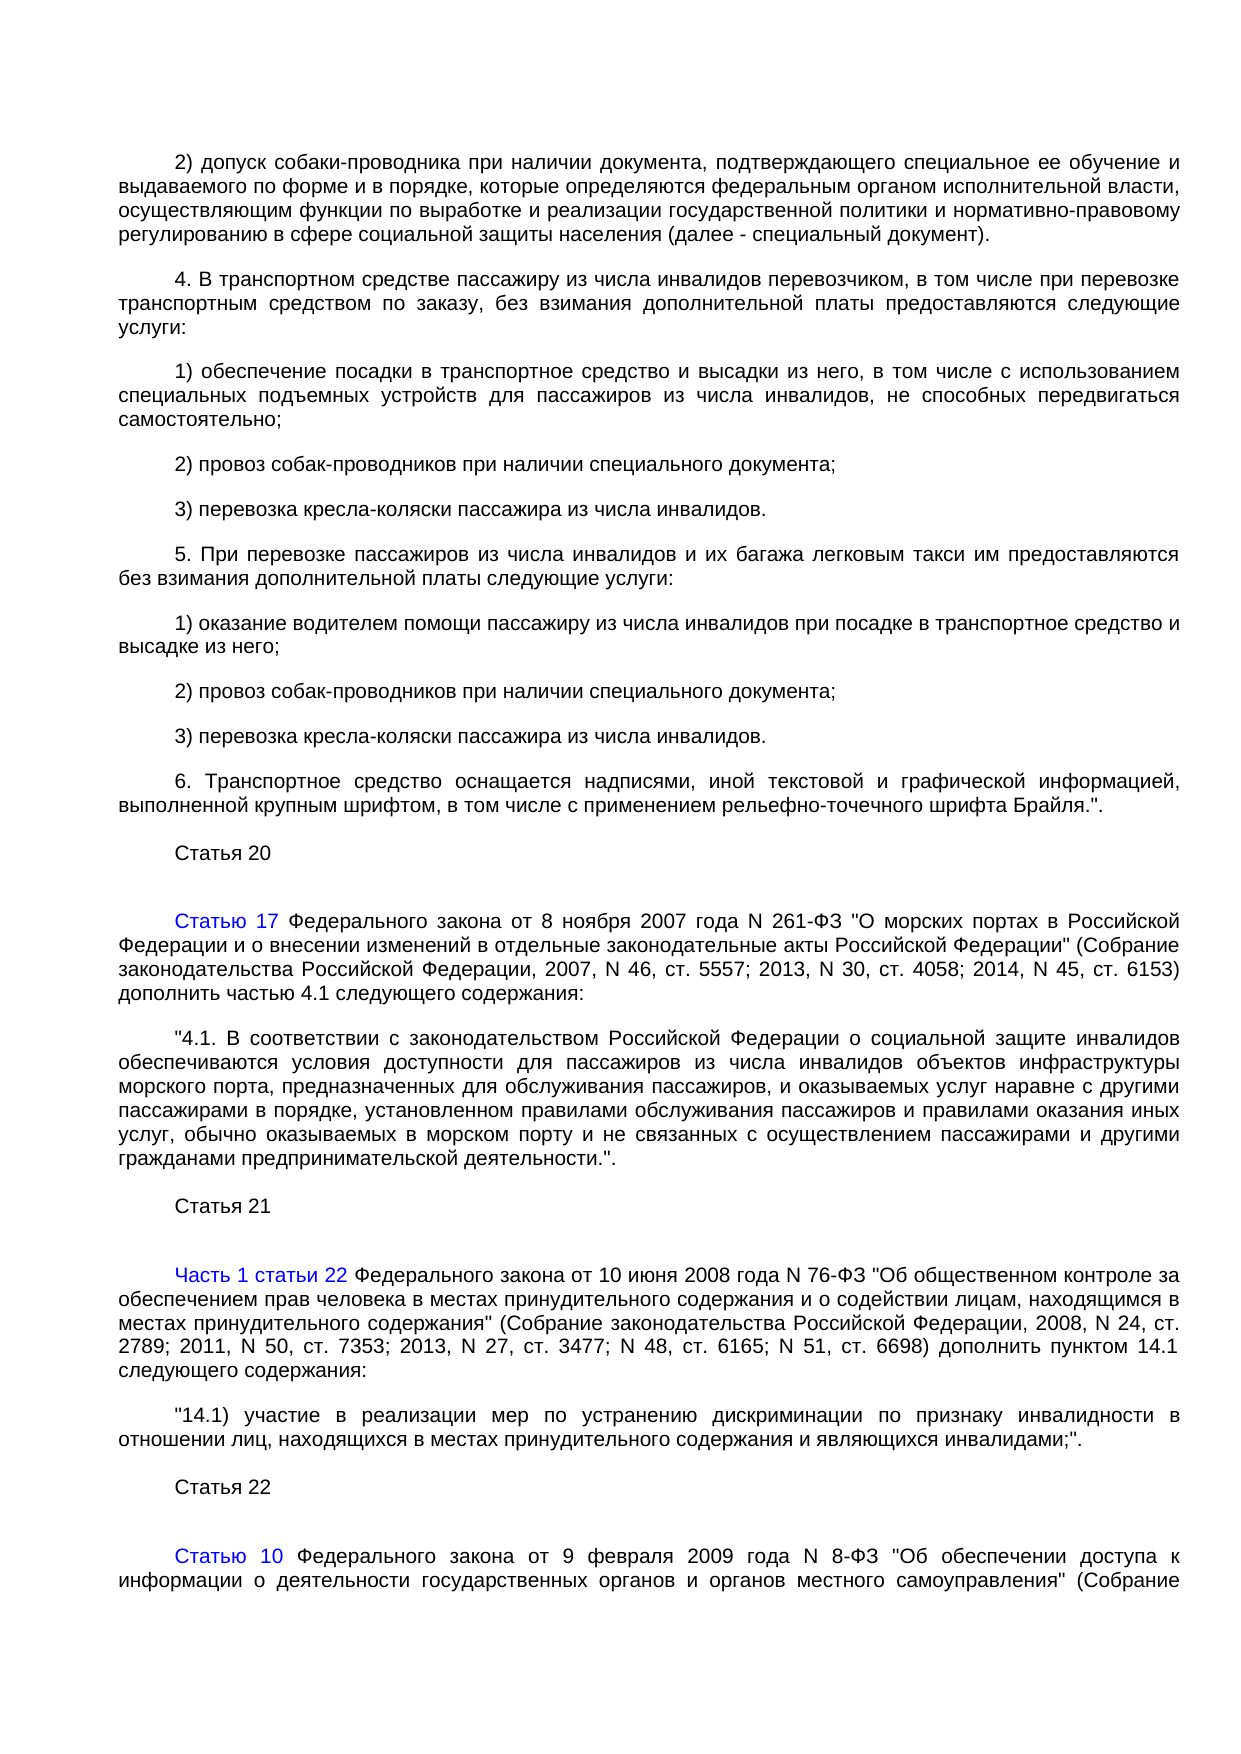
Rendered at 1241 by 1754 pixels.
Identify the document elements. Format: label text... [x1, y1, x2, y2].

text 5. При перевозке пассажиров из числа инвалидов и их багажа легковым такси им предоставляются без взимания дополнительной платы следующие услуги: [118, 542, 1181, 589]
text Статья 22 [118, 1475, 1181, 1499]
text 3) перевозка кресла-коляски пассажира из числа инвалидов. [118, 497, 1181, 521]
text 3) перевозка кресла-коляски пассажира из числа инвалидов. [118, 724, 1181, 748]
text 1) оказание водителем помощи пассажиру из числа инвалидов при посадке в транспортное средство и высадке из него; [118, 610, 1181, 658]
text Часть 1 статьи 22 Федерального закона от 10 июня 2008 года N 76-ФЗ "Об общественном контроле за обеспечением прав человека в местах принудительного содержания и о содействии лицам, находящимся в местах принудительного содержания" (Собрание законодательства Российской Федерации, 2008, N 24, ст. 2789; 2011, N 50, ст. 7353; 2013, N 27, ст. 3477; N 48, ст. 6165; N 51, ст. 6698) дополнить пунктом 14.1 следующего содержания: [118, 1262, 1181, 1382]
text Статья 20 [118, 841, 1181, 864]
text 2) провоз собак-проводников при наличии специального документа; [118, 452, 1181, 476]
text 6. Транспортное средство оснащается надписями, иной текстовой и графической информацией, выполненной крупным шрифтом, в том числе с применением рельефно-точечного шрифта Брайля.". [118, 769, 1181, 817]
text 2) допуск собаки-проводника при наличии документа, подтверждающего специальное ее обучение и выдаваемого по форме и в порядке, которые определяются федеральным органом исполнительной власти, осуществляющим функции по выработке и реализации государственной политики и нормативно-правовому регулированию в сфере социальной защиты населения (далее - специальный документ). [118, 150, 1181, 246]
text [118, 1544, 1181, 1592]
text Статью 17 Федерального закона от 8 ноября 2007 года N 261-ФЗ "О морских портах в Российской Федерации и о внесении изменений в отдельные законодательные акты Российской Федерации" (Собрание законодательства Российской Федерации, 2007, N 46, ст. 5557; 2013, N 30, ст. 4058; 2014, N 45, ст. 6153) дополнить частью 4.1 следующего содержания: [118, 909, 1181, 1005]
text "14.1) участие в реализации мер по устранению дискриминации по признаку инвалидности в отношении лиц, находящихся в местах принудительного содержания и являющихся инвалидами;". [118, 1403, 1181, 1451]
text Статья 21 [118, 1194, 1181, 1218]
text 4. В транспортном средстве пассажиру из числа инвалидов перевозчиком, в том числе при перевозке транспортным средством по заказу, без взимания дополнительной платы предоставляются следующие услуги: [118, 267, 1181, 338]
text "4.1. В соответствии с законодательством Российской Федерации о социальной защите инвалидов обеспечиваются условия доступности для пассажиров из числа инвалидов объектов инфраструктуры морского порта, предназначенных для обслуживания пассажиров, и оказываемых услуг наравне с другими пассажирами в порядке, установленном правилами обслуживания пассажиров и правилами оказания иных услуг, обычно оказываемых в морском порту и не связанных с осуществлением пассажирами и другими гражданами предпринимательской деятельности.". [118, 1026, 1181, 1170]
text 1) обеспечение посадки в транспортное средство и высадки из него, в том числе с использованием специальных подъемных устройств для пассажиров из числа инвалидов, не способных передвигаться самостоятельно; [118, 359, 1181, 431]
text 2) провоз собак-проводников при наличии специального документа; [118, 679, 1181, 703]
